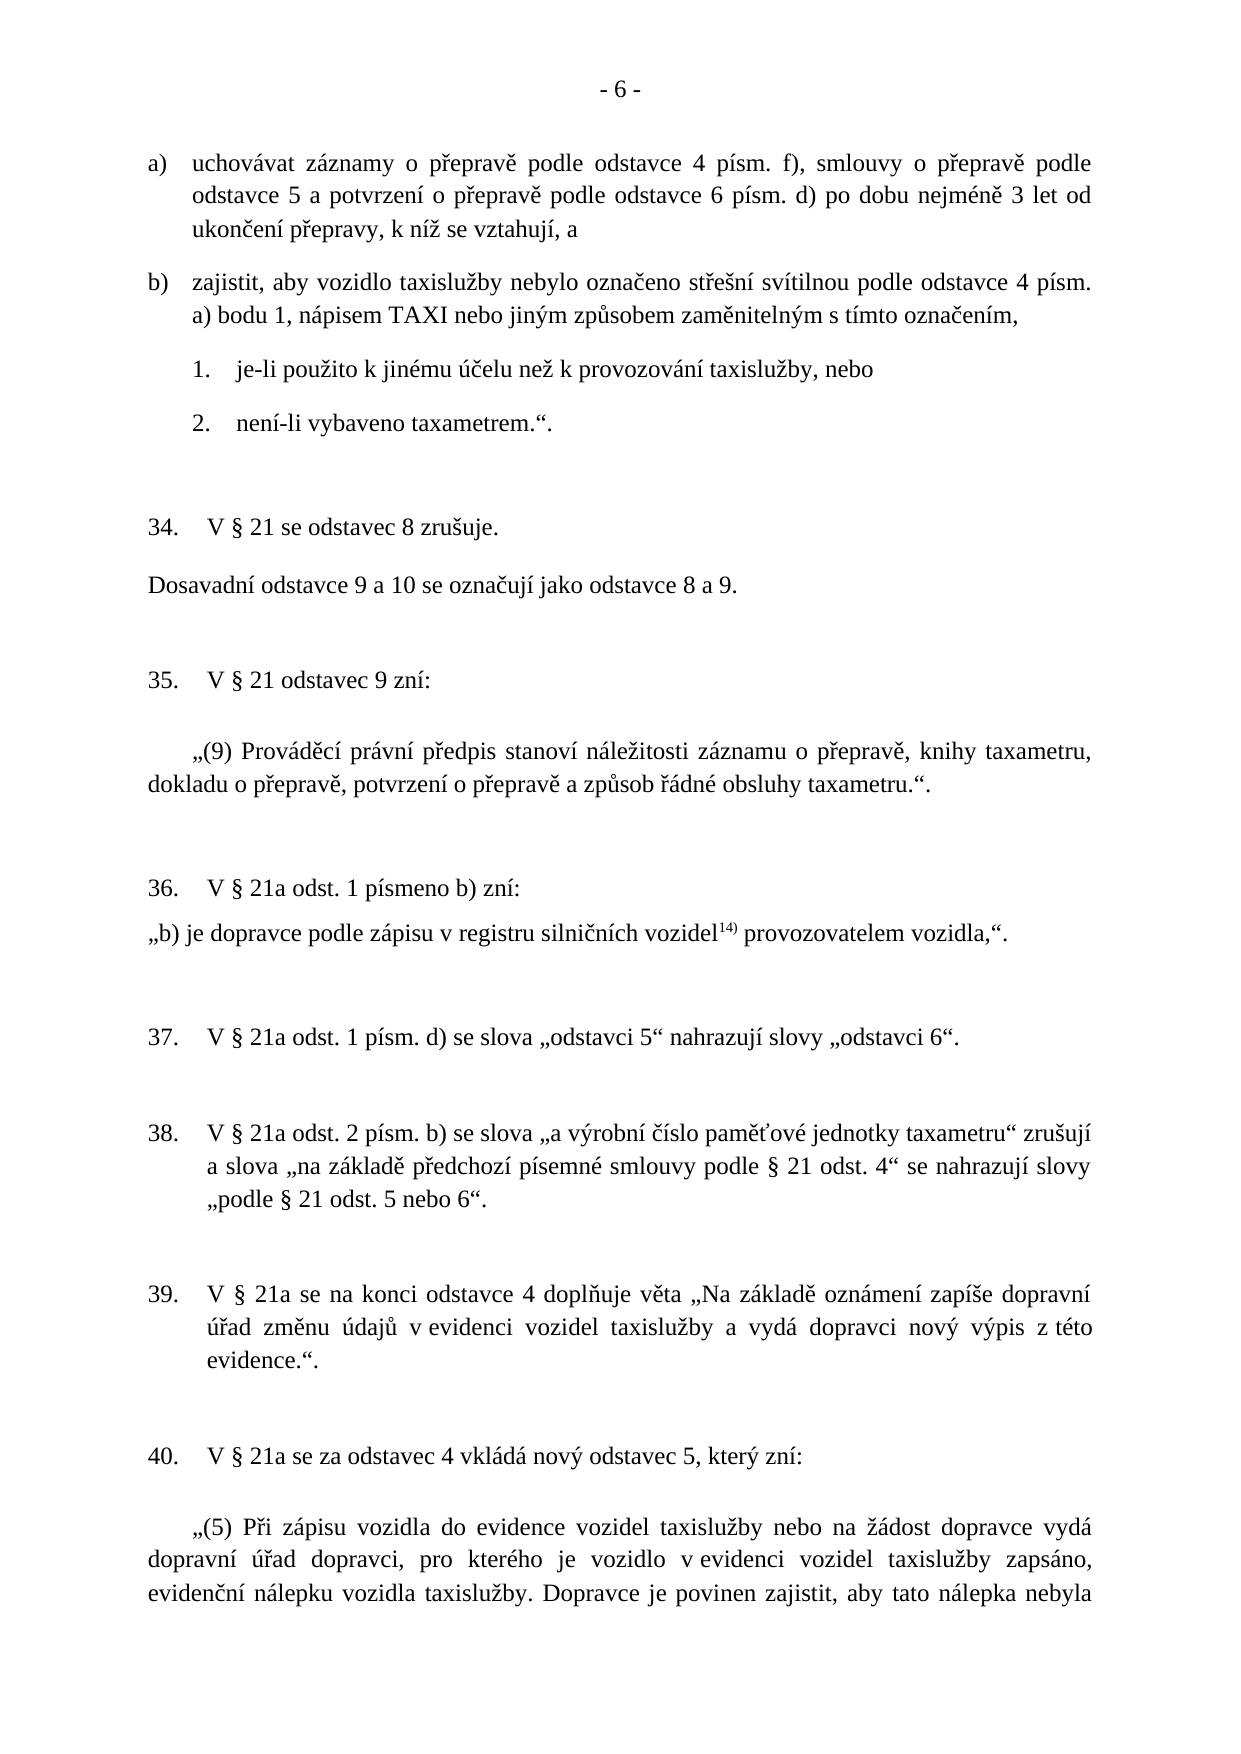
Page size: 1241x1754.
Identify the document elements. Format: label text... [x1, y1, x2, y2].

text není-li vybaveno taxametrem.“. [192, 408, 1093, 437]
text „(9) Prováděcí právní předpis stanoví náležitosti záznamu o přepravě, knihy taxametru, dokladu o přepravě, potvrzení o přepravě a způsob řádné obsluhy taxametru.“. [148, 736, 1093, 798]
text V § 21a se za odstavec 4 vkládá nový odstavec 5, který zní: [148, 1441, 1093, 1470]
text V § 21a se na konci odstavce 4 doplňuje věta „Na základě oznámení zapíše dopravní úřad změnu údajů v evidenci vozidel taxislužby a vydá dopravci nový výpis z této evidence.“. [148, 1279, 1093, 1374]
text V § 21 se odstavec 8 zrušuje. [148, 512, 1093, 541]
list uchovávat záznamy o přepravě podle odstavce 4 písm. f), smlouvy o přepravě podle odstavce 5 a potvrzení o přepravě podle odstavce 6 písm. d) po dobu nejméně 3 let od ukončení přepravy, k níž se vztahují, a [148, 148, 1093, 242]
list zajistit, aby vozidlo taxislužby nebylo označeno střešní svítilnou podle odstavce 4 písm. a) bodu 1, nápisem TAXI nebo jiným způsobem zaměnitelným s tímto označením, [148, 267, 1093, 329]
text V § 21a odst. 1 písm. d) se slova „odstavci 5“ nahrazují slovy „odstavci 6“. [148, 1022, 1093, 1051]
text V § 21a odst. 1 písmeno b) zní: [148, 873, 1093, 902]
text V § 21 odstavec 9 zní: [148, 666, 1093, 694]
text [148, 1512, 1093, 1606]
text „b) je dopravce podle zápisu v registru silničních vozidel14) provozovatelem vozidla,“. [148, 918, 1093, 947]
text je-li použito k jinému účelu než k provozování taxislužby, nebo [192, 354, 1093, 383]
text V § 21a odst. 2 písm. b) se slova „a výrobní číslo paměťové jednotky taxametru“ zrušují a slova „na základě předchozí písemné smlouvy podle § 21 odst. 4“ se nahrazují slovy „podle § 21 odst. 5 nebo 6“. [148, 1118, 1093, 1213]
text Dosavadní odstavce 9 a 10 se označují jako odstavce 8 a 9. [148, 570, 1093, 599]
